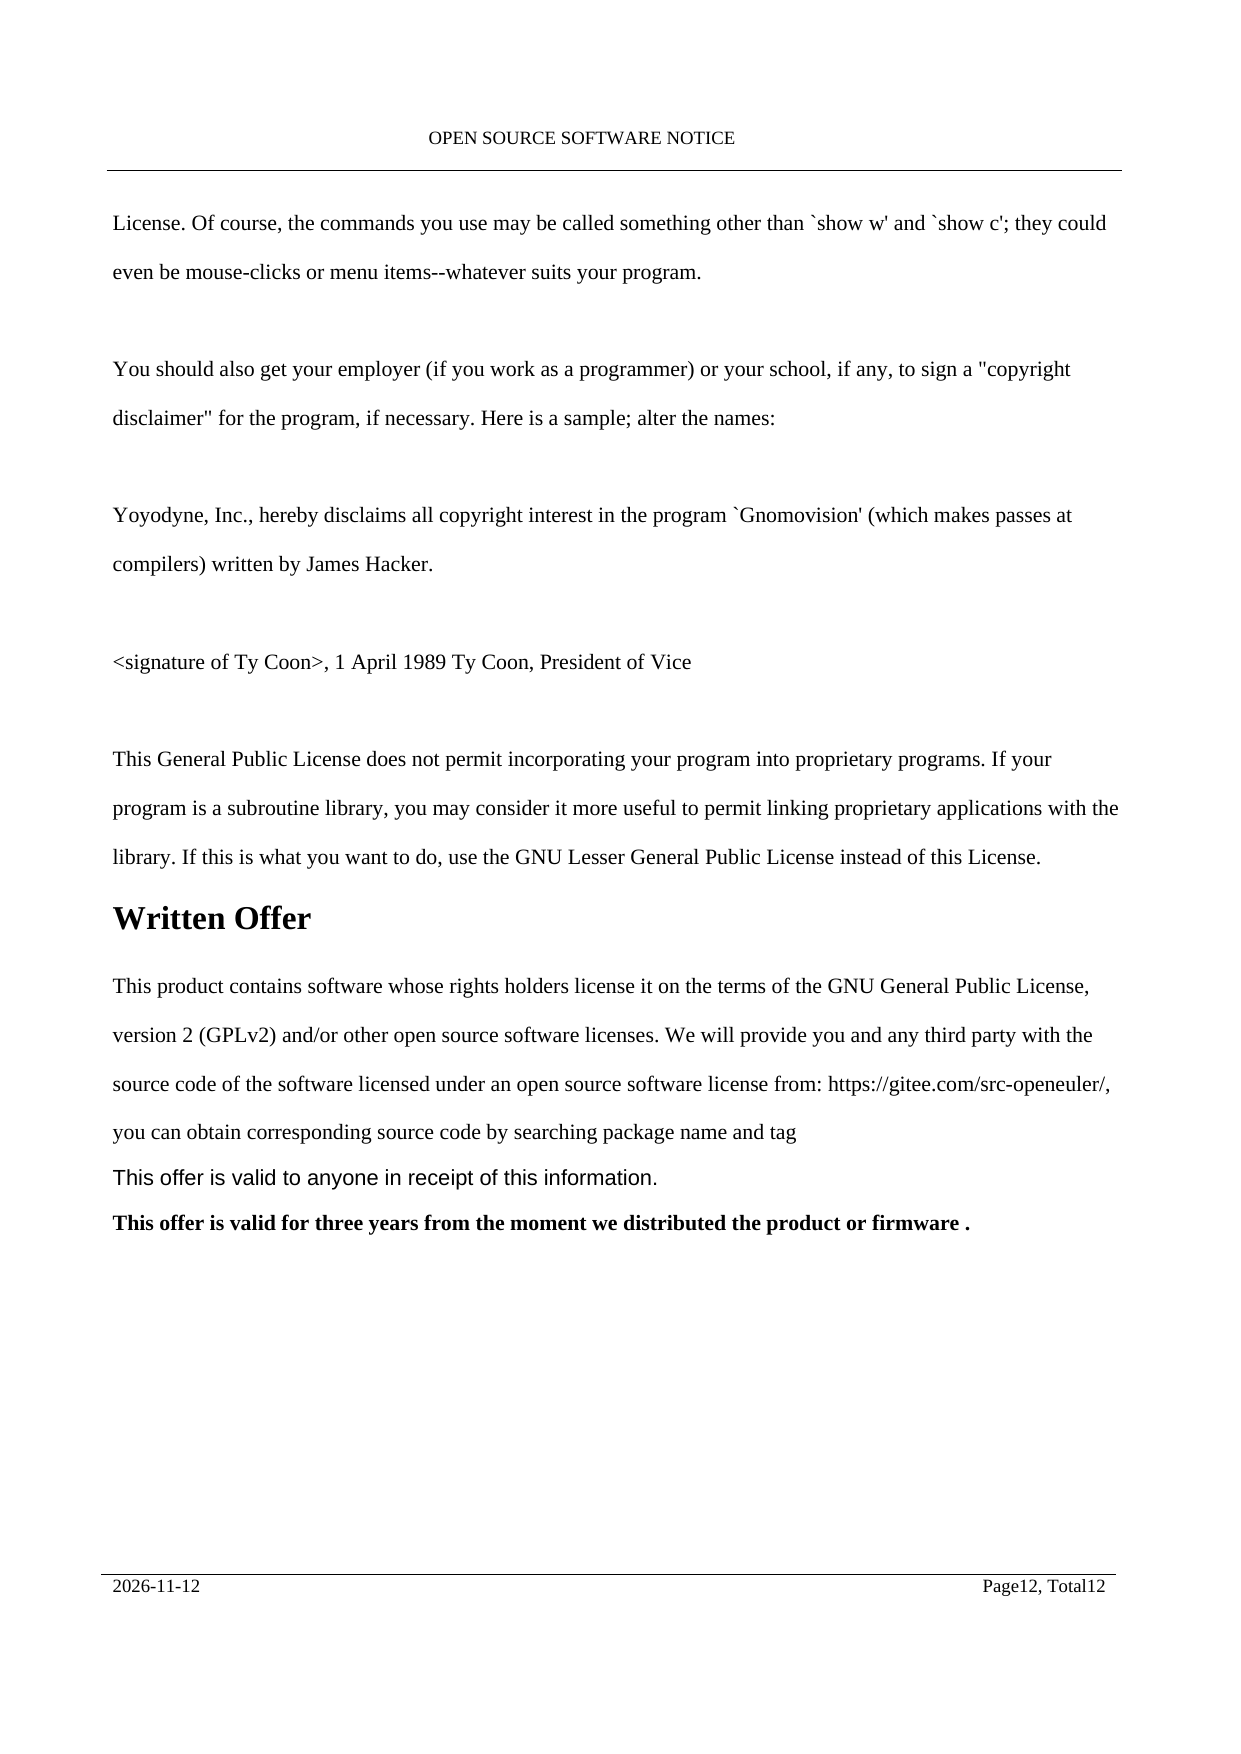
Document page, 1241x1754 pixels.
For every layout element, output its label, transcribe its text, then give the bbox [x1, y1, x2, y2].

text Written Offer [112, 885, 1128, 950]
text This offer is valid for three years from the moment we distributed the product or firmware . [112, 1206, 1128, 1238]
text This offer is valid to anyone in receipt of this information. [112, 1161, 1128, 1193]
text This product contains software whose rights holders license it on the terms of the GNU General Public License, version 2 (GPLv2) and/or other open source software licenses. We will provide you and any third party with the source code of the software licensed under an open source software license from: https://gitee.com/src-openeuler/, you can obtain corresponding source code by searching package name and tag [112, 969, 1128, 1148]
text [112, 206, 1128, 873]
